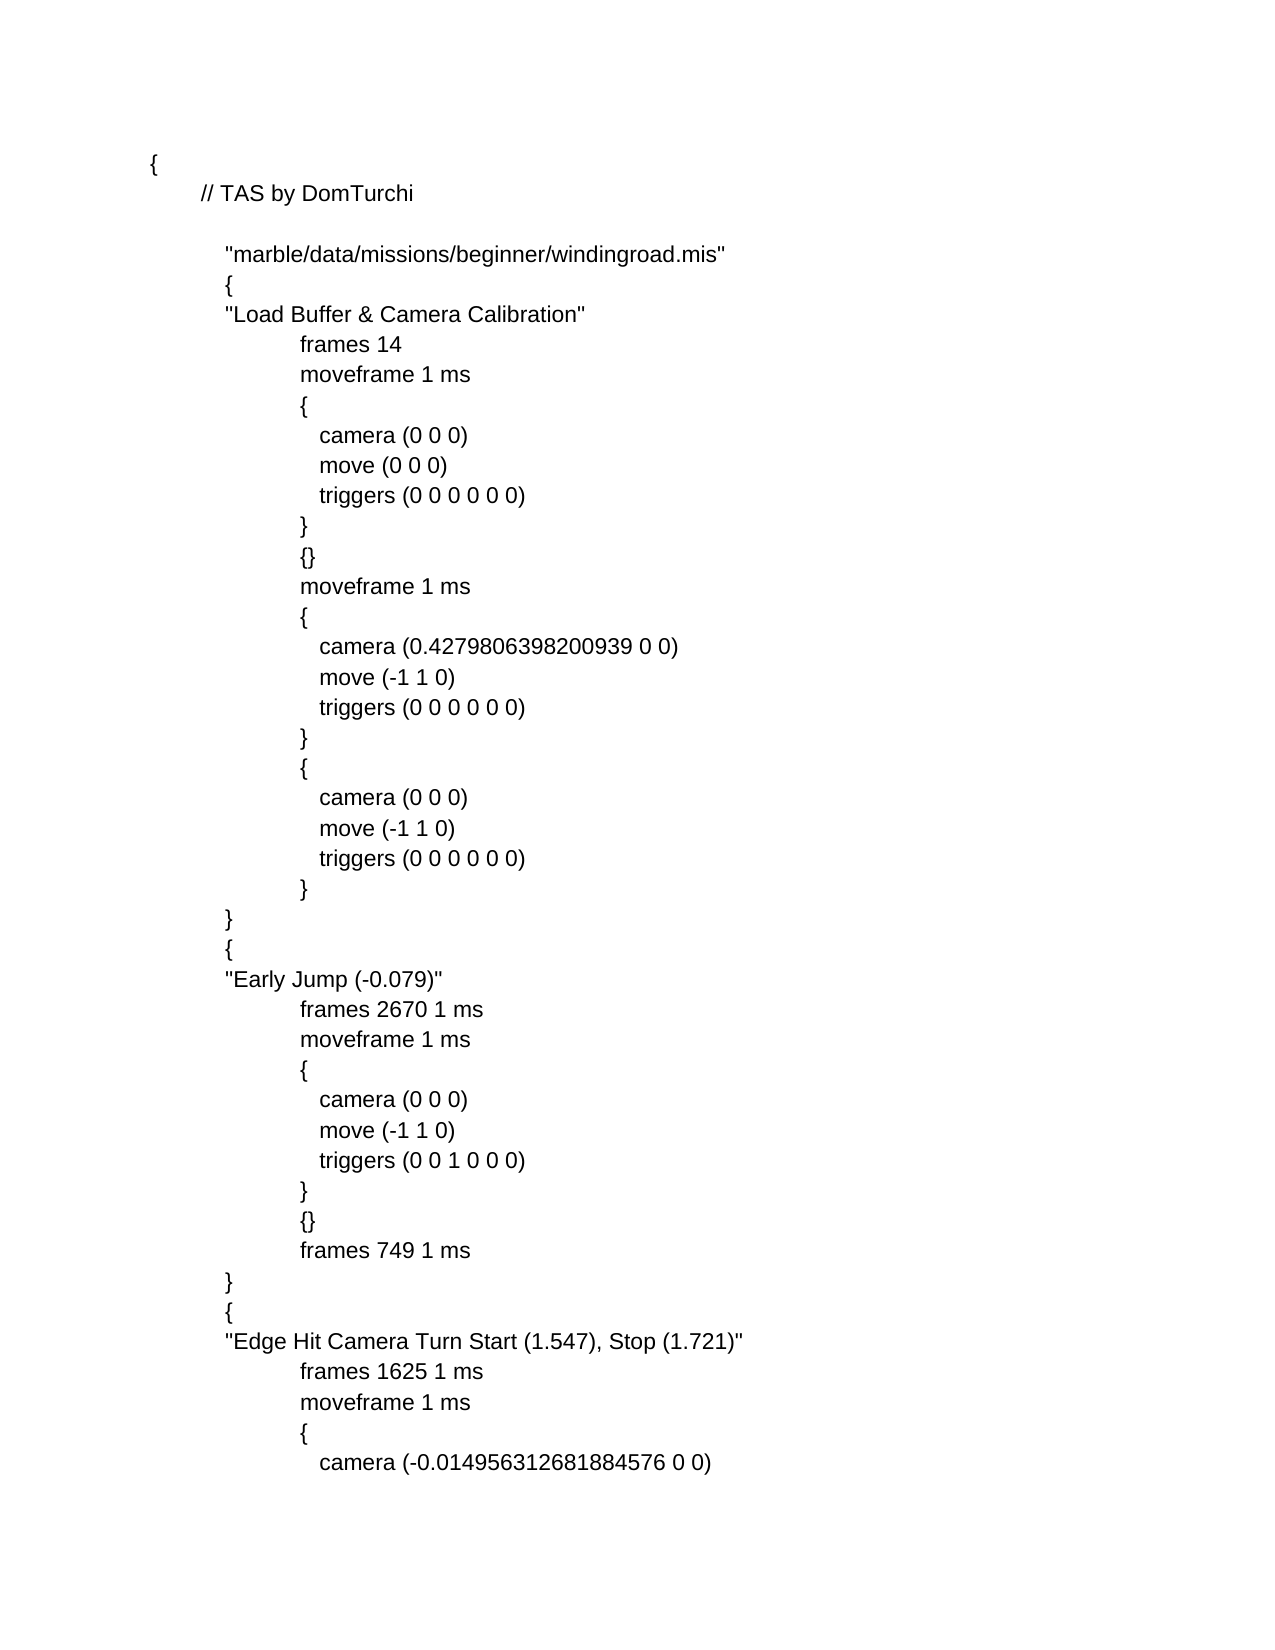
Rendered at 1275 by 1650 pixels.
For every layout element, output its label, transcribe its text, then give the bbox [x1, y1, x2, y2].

text {} [150, 1207, 1125, 1234]
text move (-1 1 0) [150, 1117, 1125, 1143]
text } [150, 1177, 1125, 1203]
text triggers (0 0 1 0 0 0) [150, 1147, 1125, 1173]
text } [150, 724, 1125, 750]
text moveframe 1 ms [150, 573, 1125, 599]
text // TAS by DomTurchi [150, 180, 1125, 207]
text move (-1 1 0) [150, 814, 1125, 841]
text triggers (0 0 0 0 0 0) [150, 694, 1125, 720]
text moveframe 1 ms [150, 1026, 1125, 1052]
text "Edge Hit Camera Turn Start (1.547), Stop (1.721)" [150, 1328, 1125, 1354]
text } [150, 875, 1125, 901]
text frames 749 1 ms [150, 1237, 1125, 1264]
text {} [150, 543, 1125, 569]
text } [150, 1268, 1125, 1294]
text camera (0 0 0) [150, 784, 1125, 811]
text { [150, 271, 1125, 297]
text move (0 0 0) [150, 452, 1125, 478]
text { [150, 603, 1125, 629]
text camera (0.4279806398200939 0 0) [150, 633, 1125, 660]
text { [150, 1056, 1125, 1083]
text triggers (0 0 0 0 0 0) [150, 482, 1125, 509]
text { [150, 392, 1125, 418]
text moveframe 1 ms [150, 361, 1125, 388]
text camera (0 0 0) [150, 422, 1125, 448]
text camera (0 0 0) [150, 1086, 1125, 1113]
text } [150, 512, 1125, 539]
text "Early Jump (-0.079)" [150, 966, 1125, 992]
text } [150, 905, 1125, 932]
text triggers (0 0 0 0 0 0) [150, 845, 1125, 871]
text move (-1 1 0) [150, 663, 1125, 690]
text moveframe 1 ms [150, 1388, 1125, 1415]
text { [150, 935, 1125, 962]
text { [150, 150, 1125, 176]
text "marble/data/missions/beginner/windingroad.mis" [150, 241, 1125, 267]
text { [150, 754, 1125, 781]
text frames 1625 1 ms [150, 1358, 1125, 1385]
text { [150, 1419, 1125, 1445]
text frames 14 [150, 331, 1125, 358]
text camera (-0.014956312681884576 0 0) [150, 1449, 1125, 1475]
text frames 2670 1 ms [150, 996, 1125, 1022]
text { [150, 1298, 1125, 1324]
text "Load Buffer & Camera Calibration" [150, 301, 1125, 327]
